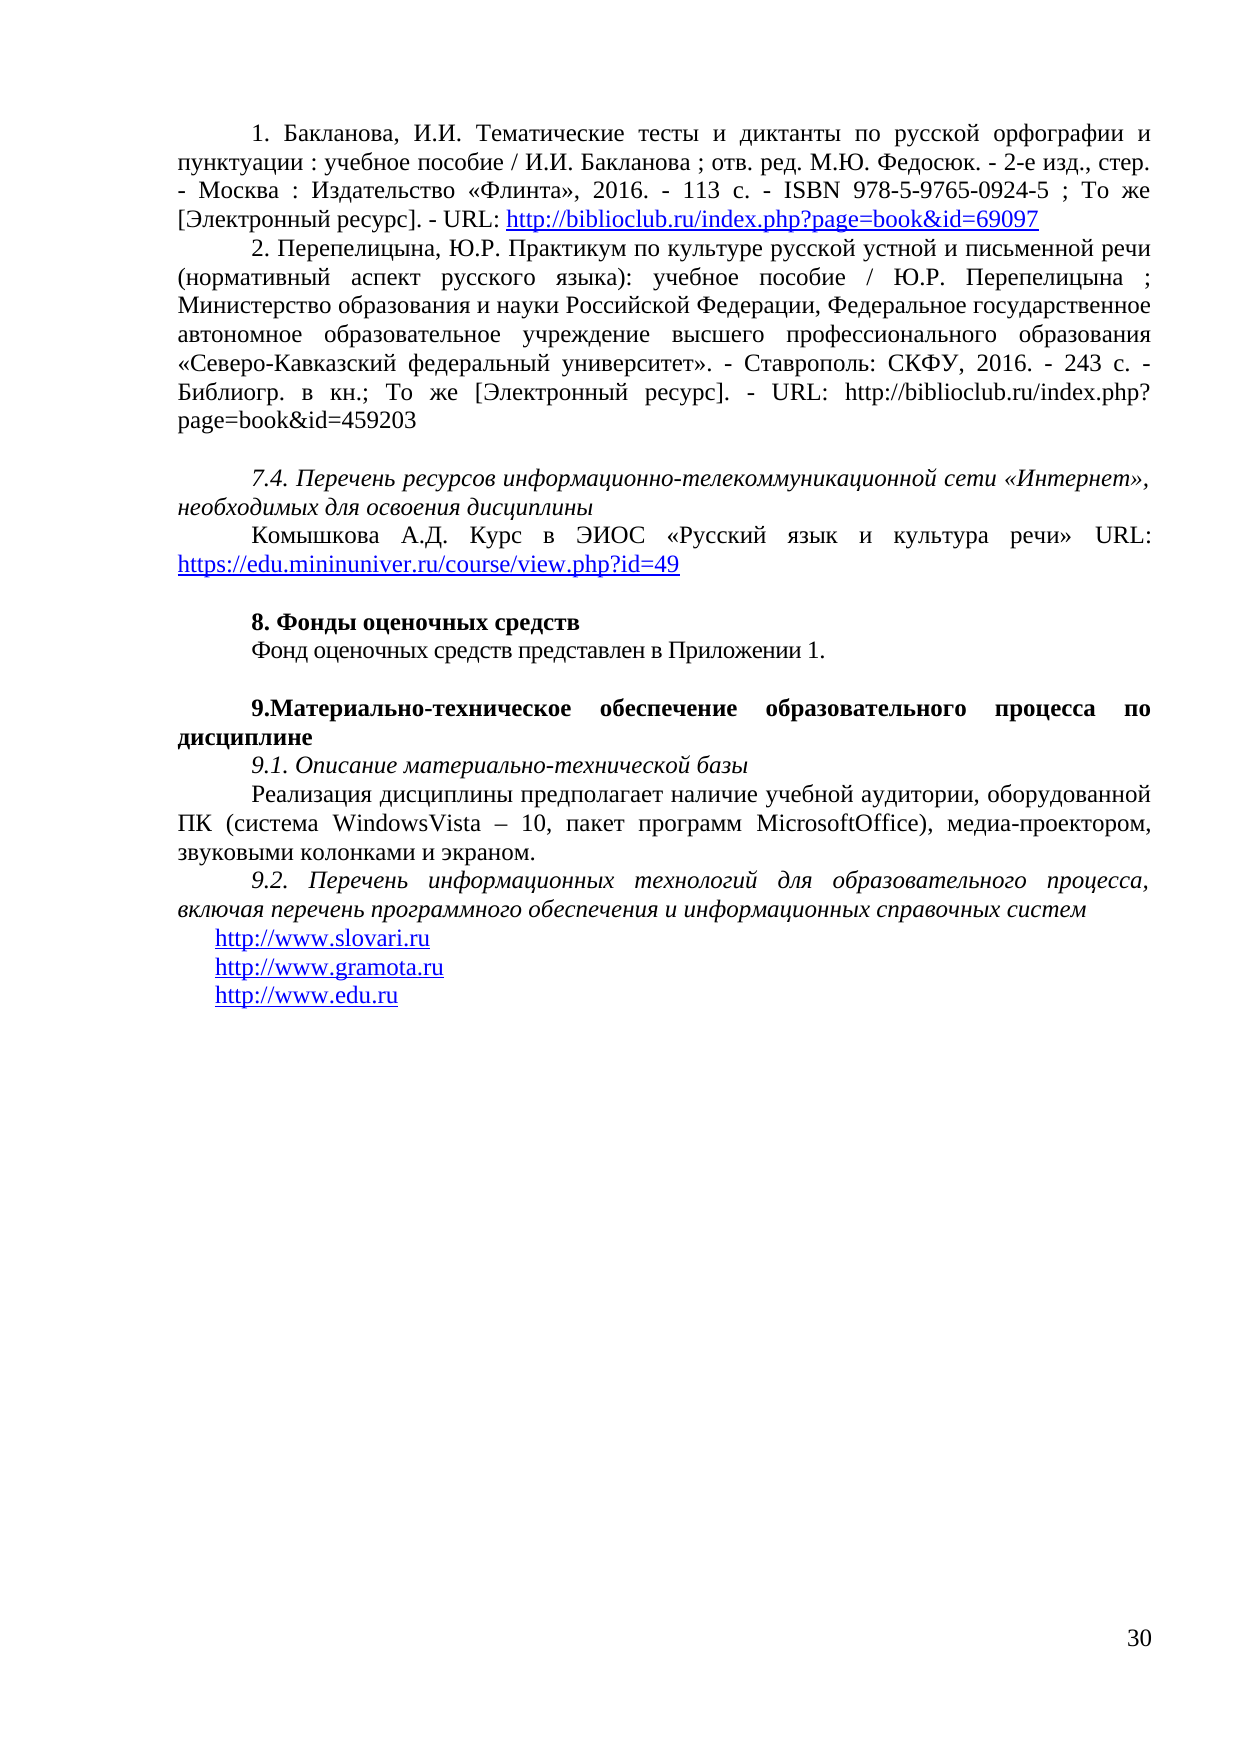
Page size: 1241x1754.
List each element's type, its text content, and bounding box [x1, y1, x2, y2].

text 1. Бакланова, И.И. Тематические тесты и диктанты по русской орфографии и пунктуации : учебное пособие / И.И. Бакланова ; отв. ред. М.Ю. Федосюк. - 2-е изд., стер. - Москва : Издательство «Флинта», 2016. - 113 с. - ISBN 978-5-9765-0924-5 ; То же [Электронный ресурс]. - URL: http://biblioclub.ru/index.php?page=book&id=69097 [177, 118, 1152, 233]
text http://www.gramota.ru [215, 952, 1152, 981]
text 9.Материально-техническое обеспечение образовательного процесса по дисциплине [177, 693, 1152, 751]
text 9.1. Описание материально-технической базы [177, 751, 1152, 779]
text Реализация дисциплины предполагает наличие учебной аудитории, оборудованной ПК (система WindowsVista – 10, пакет программ MicrosoftOffice), медиа-проектором, звуковыми колонками и экраном. [177, 779, 1152, 866]
text 7.4. Перечень ресурсов информационно-телекоммуникационной сети «Интернет», необходимых для освоения дисциплины [177, 463, 1152, 521]
text http://www.edu.ru [215, 981, 1152, 1009]
text Комышкова А.Д. Курс в ЭИОС «Русский язык и культура речи» URL: https://edu.mininuniver.ru/course/view.php?id=49 [177, 521, 1152, 578]
text 9.2. Перечень информационных технологий для образовательного процесса, включая перечень программного обеспечения и информационных справочных систем [177, 866, 1152, 923]
text 2. Перепелицына, Ю.Р. Практикум по культуре русской устной и письменной речи (нормативный аспект русского языка): учебное пособие / Ю.Р. Перепелицына ; Министерство образования и науки Российской Федерации, Федеральное государственное автономное образовательное учреждение высшего профессионального образования «Северо-Кавказский федеральный университет». - Ставрополь: СКФУ, 2016. - 243 с. - Библиогр. в кн.; То же [Электронный ресурс]. - URL: http://biblioclub.ru/index.php?page=book&id=459203 [177, 233, 1152, 434]
text http://www.slovari.ru [215, 923, 1152, 952]
text Фонд оценочных средств представлен в Приложении 1. [177, 636, 1152, 664]
text 8. Фонды оценочных средств [177, 607, 1152, 636]
